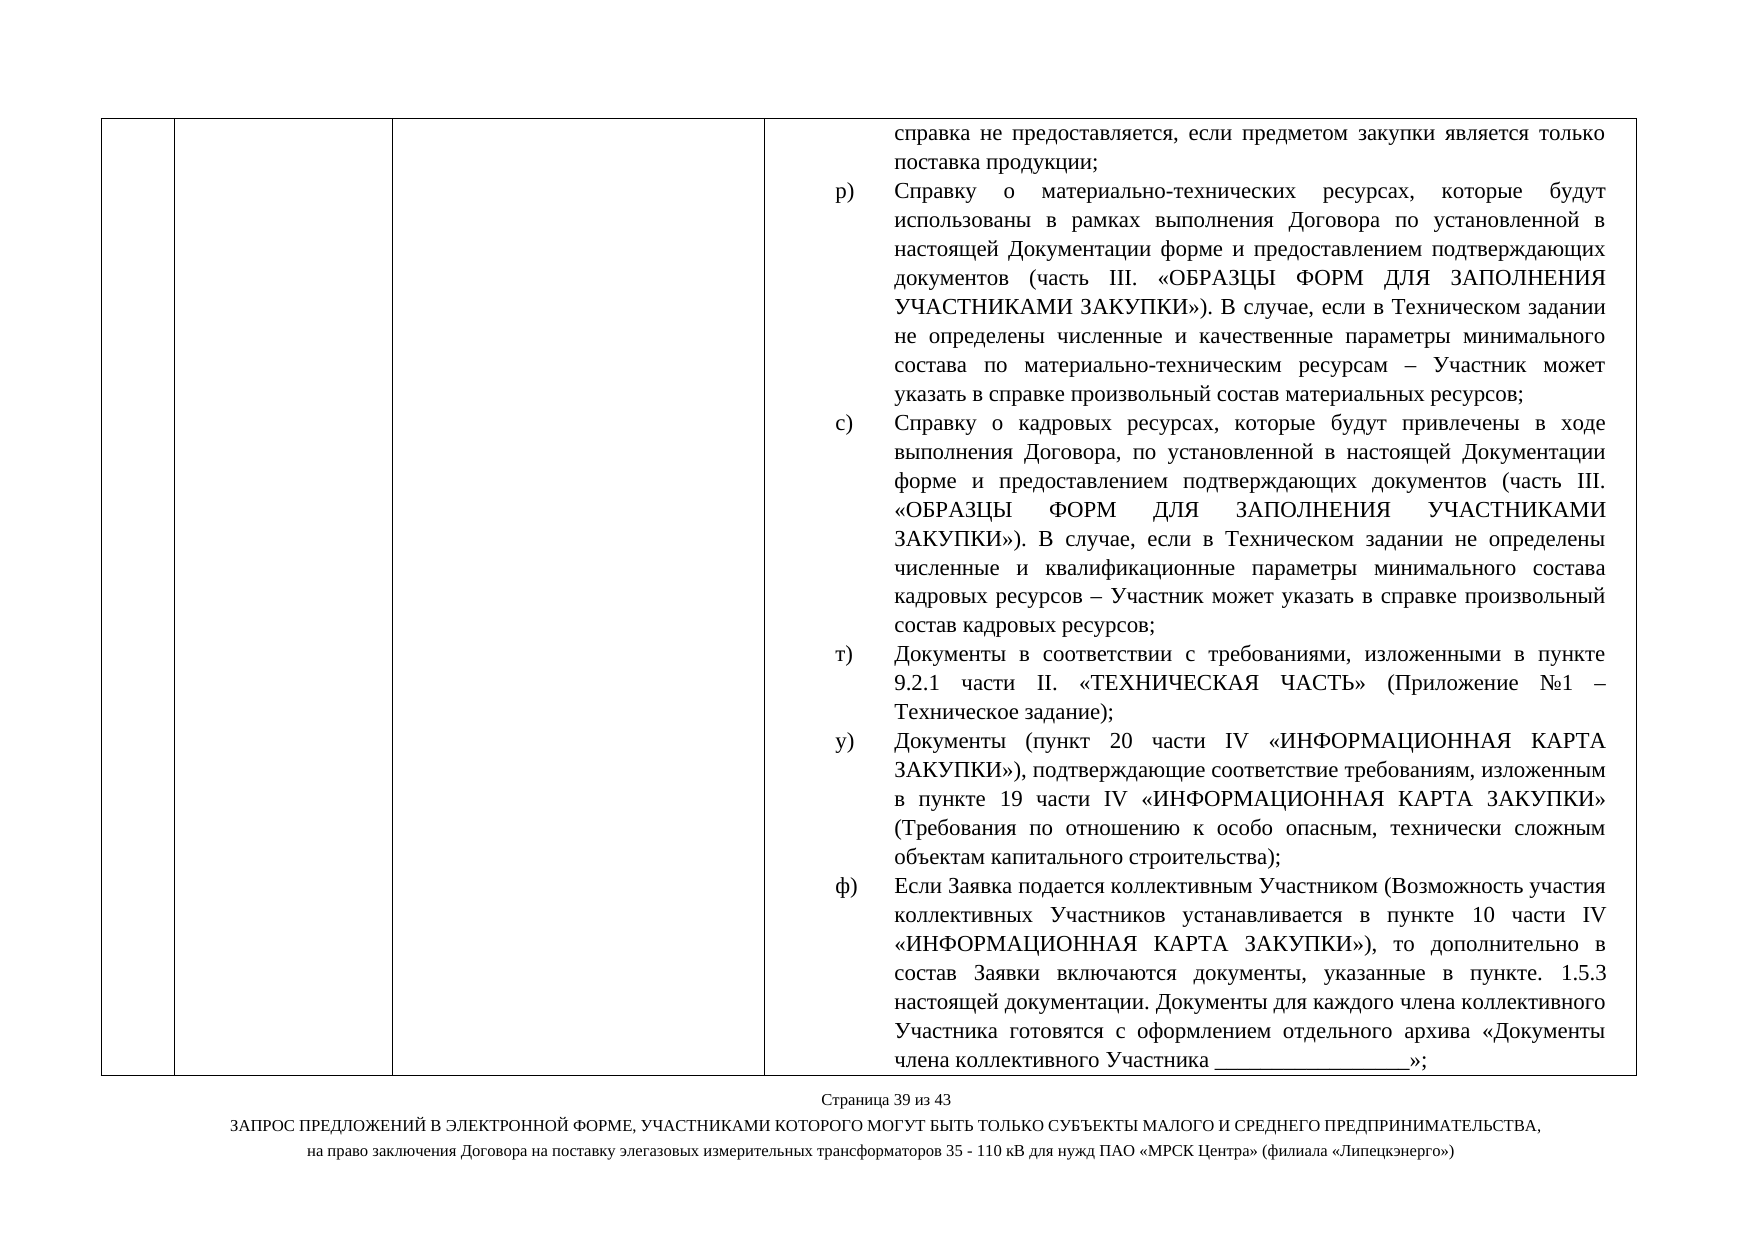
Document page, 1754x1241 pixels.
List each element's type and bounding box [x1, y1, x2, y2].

table_cell [765, 119, 1636, 1075]
table_cell [175, 119, 392, 1075]
table_cell [102, 119, 174, 1075]
table_cell [393, 119, 764, 1075]
